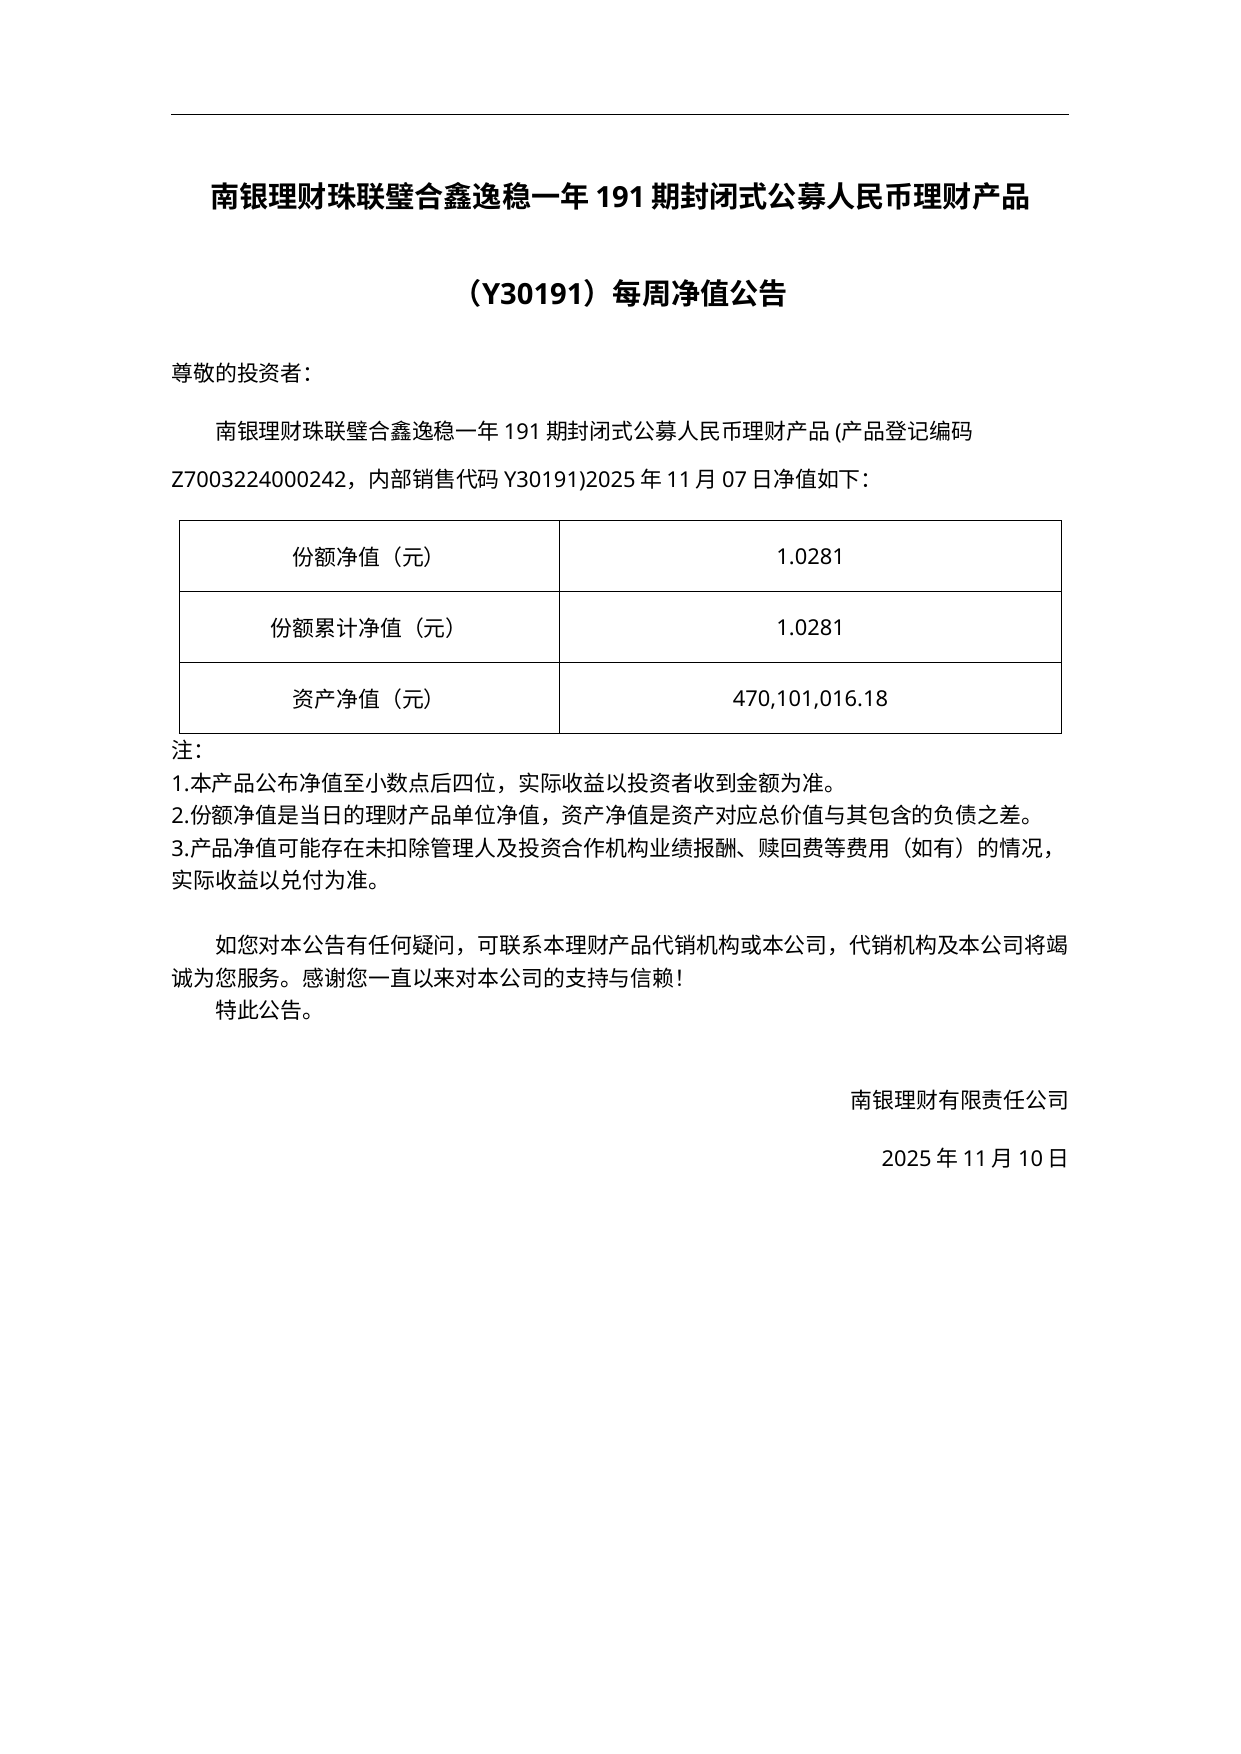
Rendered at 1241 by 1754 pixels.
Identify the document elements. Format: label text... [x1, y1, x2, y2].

table_cell 资产净值（元） [180, 663, 559, 733]
table_header 1.0281 [560, 521, 1061, 591]
text 南银理财有限责任公司 [171, 1082, 1069, 1115]
table_cell 份额累计净值（元） [180, 592, 559, 662]
text 1.本产品公布净值至小数点后四位，实际收益以投资者收到金额为准。 [171, 765, 1069, 798]
text 如您对本公告有任何疑问，可联系本理财产品代销机构或本公司，代销机构及本公司将竭诚为您服务。感谢您一直以来对本公司的支持与信赖！ [171, 928, 1069, 993]
text 2025年11月10日 [171, 1140, 1069, 1173]
table_cell 1.0281 [560, 592, 1061, 662]
text 尊敬的投资者： [171, 355, 1069, 388]
table_cell 470,101,016.18 [560, 663, 1061, 733]
text 3.产品净值可能存在未扣除管理人及投资合作机构业绩报酬、赎回费等费用（如有）的情况，实际收益以兑付为准。 [171, 830, 1069, 895]
text 南银理财珠联璧合鑫逸稳一年191期封闭式公募人民币理财产品 (产品登记编码Z7003224000242，内部销售代码Y30191)2025年11月07日净值如下： [171, 413, 1069, 494]
text 注： [171, 733, 1069, 765]
text 特此公告。 [171, 993, 1069, 1025]
text 南银理财珠联璧合鑫逸稳一年191期封闭式公募人民币理财产品（Y30191）每周净值公告 [171, 162, 1069, 324]
text 2.份额净值是当日的理财产品单位净值，资产净值是资产对应总价值与其包含的负债之差。 [171, 798, 1069, 830]
table_header 份额净值（元） [180, 521, 559, 591]
